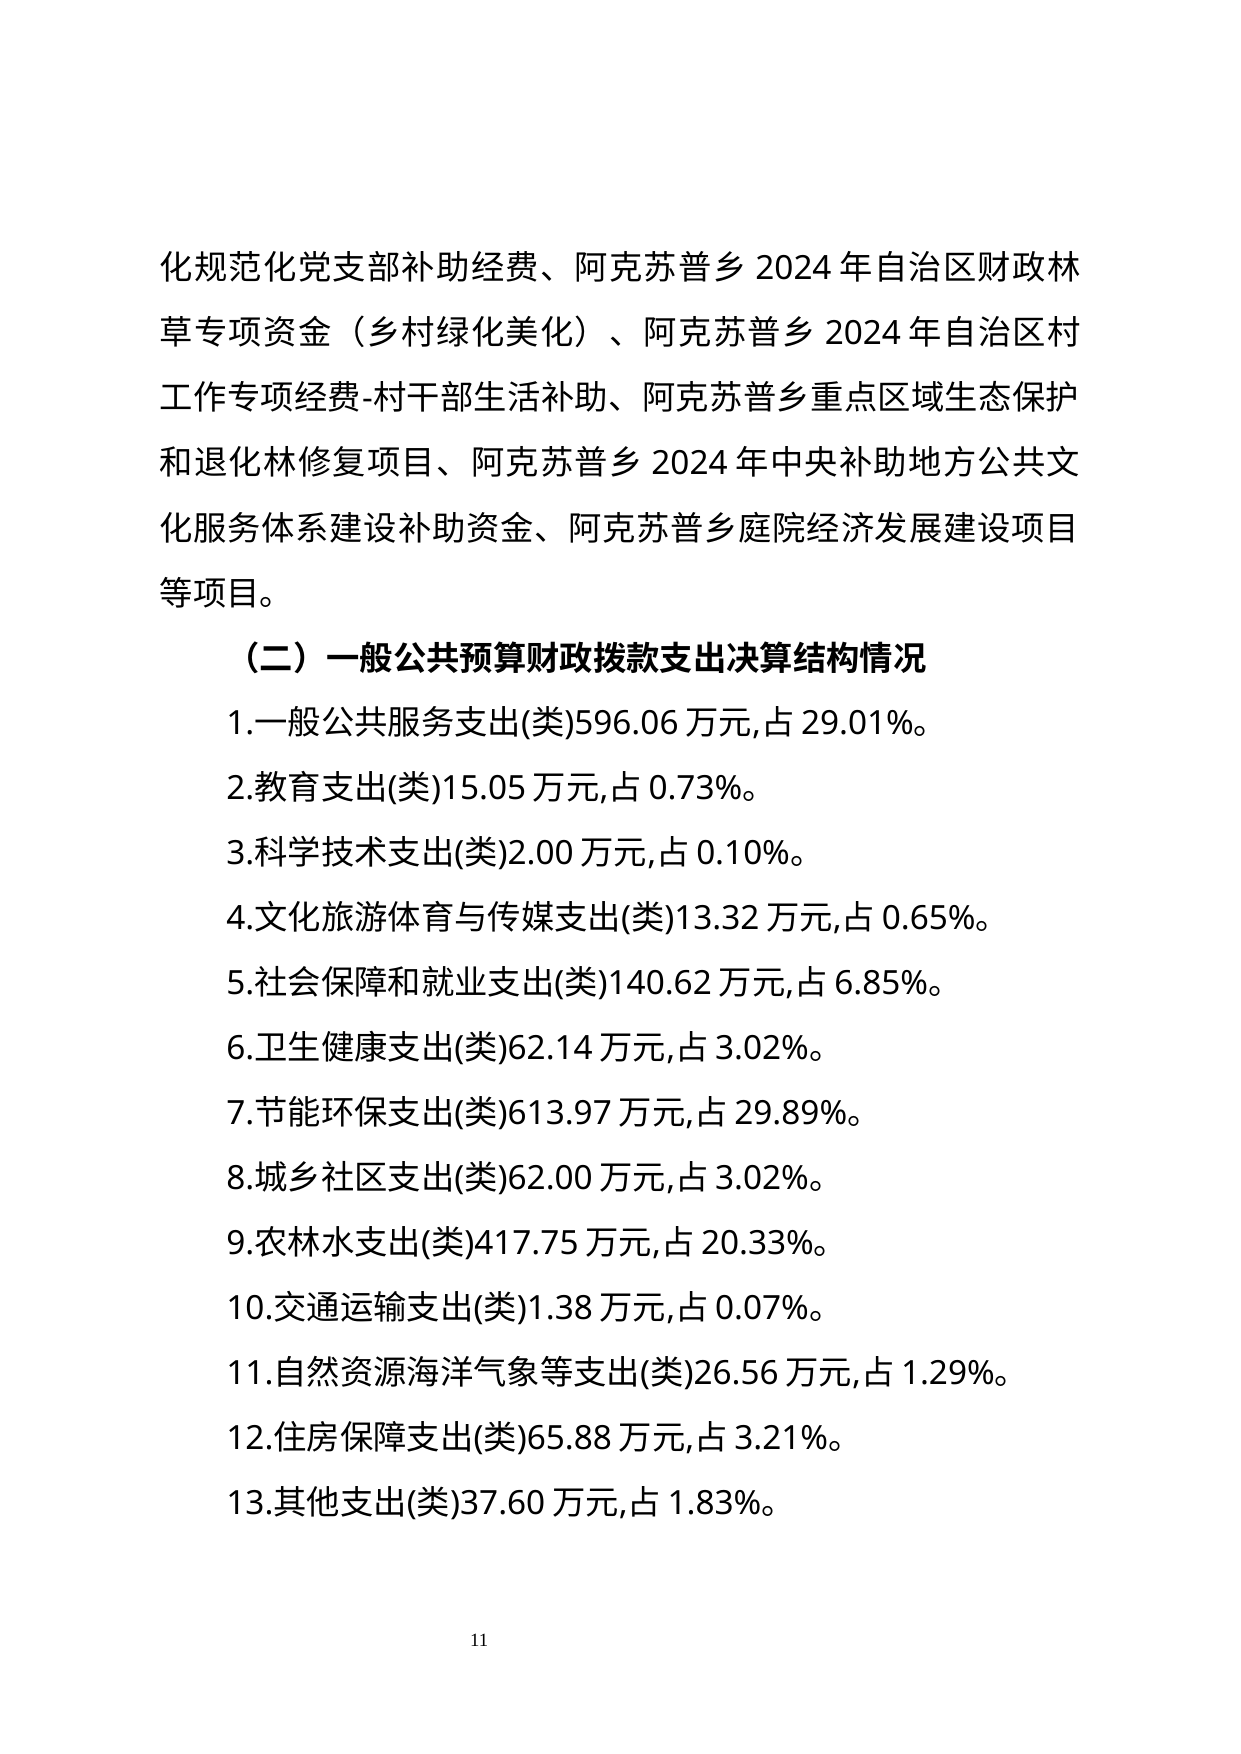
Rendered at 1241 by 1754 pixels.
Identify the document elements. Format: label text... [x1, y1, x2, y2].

text 11.自然资源海洋气象等支出(类)26.56万元,占1.29%。 [159, 1338, 1081, 1403]
text 6.卫生健康支出(类)62.14万元,占3.02%。 [159, 1013, 1081, 1078]
text （二）一般公共预算财政拨款支出决算结构情况 [159, 623, 1081, 688]
text 13.其他支出(类)37.60万元,占1.83%。 [159, 1468, 1081, 1533]
text 10.交通运输支出(类)1.38万元,占0.07%。 [159, 1273, 1081, 1338]
text 2.教育支出(类)15.05万元,占0.73%。 [159, 753, 1081, 818]
text 5.社会保障和就业支出(类)140.62万元,占6.85%。 [159, 948, 1081, 1013]
text 3.科学技术支出(类)2.00万元,占0.10%。 [159, 818, 1081, 883]
text 12.住房保障支出(类)65.88万元,占3.21%。 [159, 1403, 1081, 1468]
text 8.城乡社区支出(类)62.00万元,占3.02%。 [159, 1143, 1081, 1208]
text 9.农林水支出(类)417.75万元,占20.33%。 [159, 1208, 1081, 1273]
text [159, 233, 1081, 623]
text 7.节能环保支出(类)613.97万元,占29.89%。 [159, 1078, 1081, 1143]
text 4.文化旅游体育与传媒支出(类)13.32万元,占0.65%。 [159, 883, 1081, 948]
text 1.一般公共服务支出(类)596.06万元,占29.01%。 [159, 688, 1081, 753]
